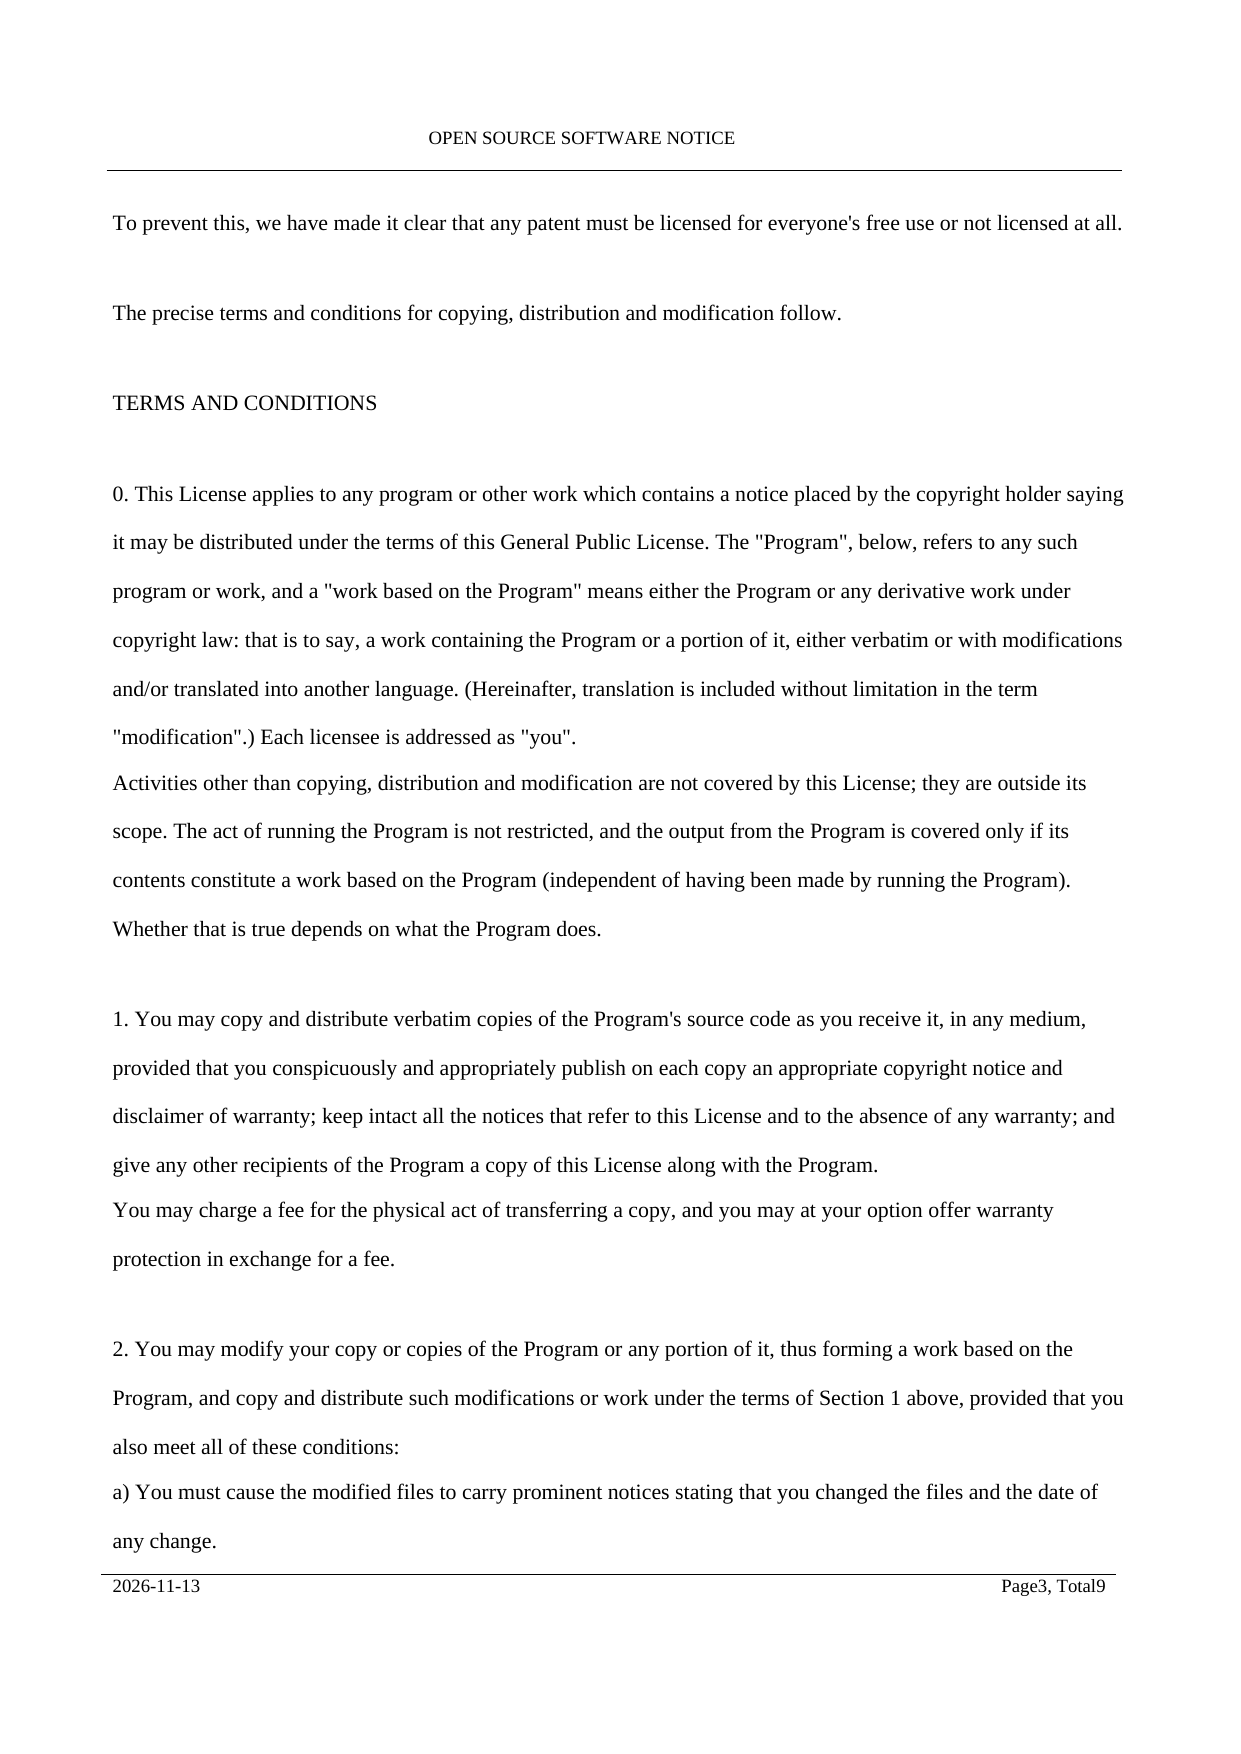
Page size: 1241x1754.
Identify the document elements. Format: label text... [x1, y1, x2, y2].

text 0. This License applies to any program or other work which contains a notice placed by the copyright holder saying it may be distributed under the terms of this General Public License. The "Program", below, refers to any such program or work, and a "work based on the Program" means either the Program or any derivative work under copyright law: that is to say, a work containing the Program or a portion of it, either verbatim or with modifications and/or translated into another language. (Hereinafter, translation is included without limitation in the term "modification".) Each licensee is addressed as "you". [112, 477, 1128, 753]
text TERMS AND CONDITIONS [112, 387, 1128, 419]
text a) You must cause the modified files to carry prominent notices stating that you changed the files and the date of any change. [112, 1475, 1128, 1556]
text Activities other than copying, distribution and modification are not covered by this License; they are outside its scope. The act of running the Program is not restricted, and the output from the Program is covered only if its contents constitute a work based on the Program (independent of having been made by running the Program). Whether that is true depends on what the Program does. [112, 766, 1128, 944]
text You may charge a fee for the physical act of transferring a copy, and you may at your option offer warranty protection in exchange for a fee. [112, 1194, 1128, 1275]
text 2. You may modify your copy or copies of the Program or any portion of it, thus forming a work based on the Program, and copy and distribute such modifications or work under the terms of Section 1 above, provided that you also meet all of these conditions: [112, 1333, 1128, 1463]
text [112, 206, 1128, 239]
text The precise terms and conditions for copying, distribution and modification follow. [112, 297, 1128, 329]
text 1. You may copy and distribute verbatim copies of the Program's source code as you receive it, in any medium, provided that you conspicuously and appropriately publish on each copy an appropriate copyright notice and disclaimer of warranty; keep intact all the notices that refer to this License and to the absence of any warranty; and give any other recipients of the Program a copy of this License along with the Program. [112, 1002, 1128, 1181]
